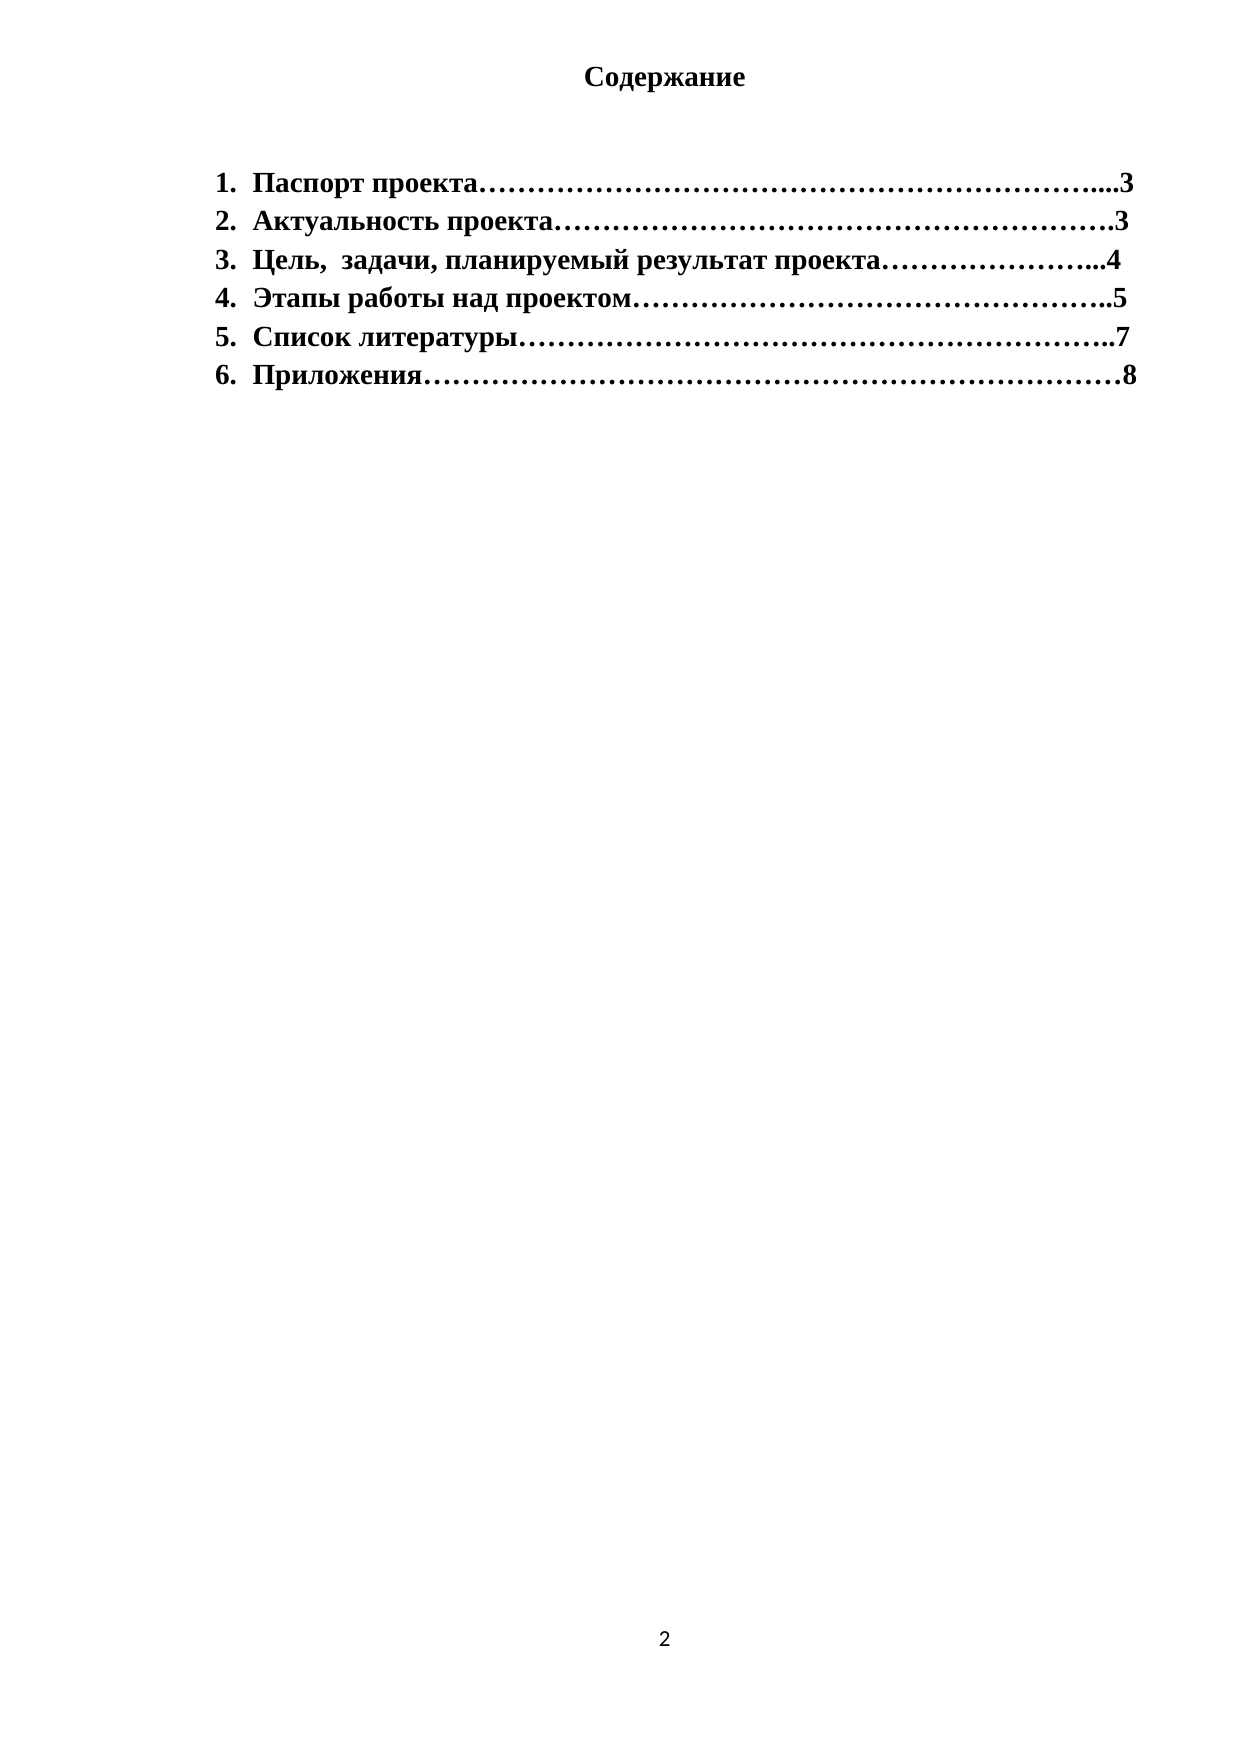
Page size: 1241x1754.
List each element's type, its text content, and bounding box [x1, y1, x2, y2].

list Цель, задачи, планируемый результат проекта…………………...4 [215, 242, 1152, 275]
list Приложения………………………………………………………………8 [215, 357, 1152, 391]
list Паспорт проекта………………………………………………………....3 [215, 165, 1152, 198]
text Содержание [177, 59, 1152, 93]
list Актуальность проекта………………………………………………….3 [215, 203, 1152, 237]
list Список литературы……………………………………………………..7 [215, 319, 1152, 352]
list Этапы работы над проектом…………………………………………..5 [215, 280, 1152, 314]
